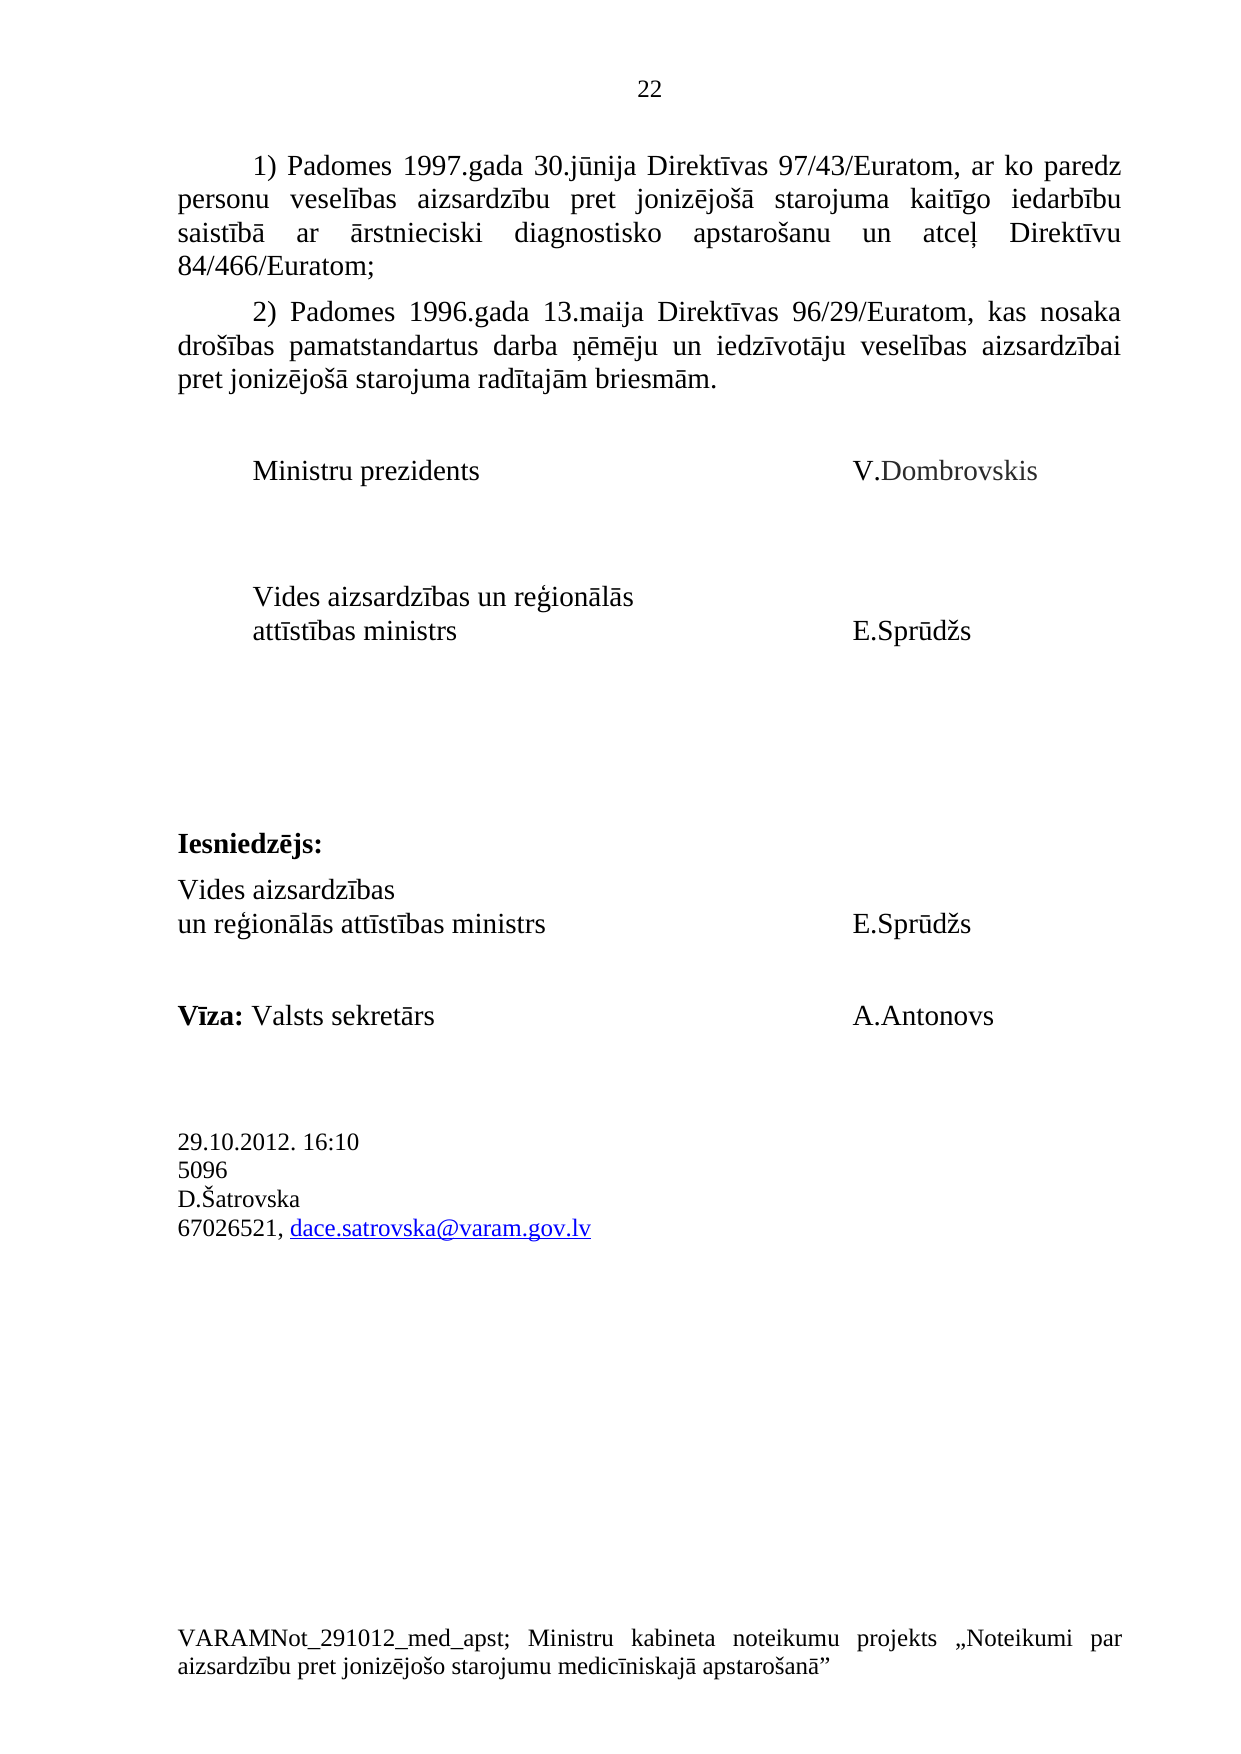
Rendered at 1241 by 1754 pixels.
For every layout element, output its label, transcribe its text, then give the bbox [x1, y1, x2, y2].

text 67026521, dace.satrovska@varam.gov.lv [177, 1213, 1122, 1242]
text 5096 [177, 1155, 1122, 1184]
text Vides aizsardzības [177, 872, 1122, 906]
text Vīza: Valsts sekretārs A.Antonovs [177, 998, 1122, 1032]
text D.Šatrovska [177, 1184, 1122, 1213]
text 29.10.2012. 16:10 [177, 1127, 1122, 1155]
text Iesniedzējs: [177, 826, 1122, 860]
text un reģionālās attīstības ministrs E.Sprūdžs [177, 906, 1122, 939]
subtitle Vides aizsardzības un reģionālās [177, 579, 1122, 613]
subtitle attīstības ministrs E.Sprūdžs [177, 613, 1122, 646]
text 1) Padomes 1997.gada 30.jūnija Direktīvas 97/43/Euratom, ar ko paredz personu veselības aizsardzību pret jonizējošā starojuma kaitīgo iedarbību saistībā ar ārstnieciski diagnostisko apstarošanu un atceļ Direktīvu 84/466/Euratom; [177, 148, 1122, 282]
text 2) Padomes 1996.gada 13.maija Direktīvas 96/29/Euratom, kas nosaka drošības pamatstandartus darba ņēmēju un iedzīvotāju veselības aizsardzībai pret jonizējošā starojuma radītajām briesmām. [177, 294, 1122, 395]
text Ministru prezidents V.Dombrovskis [177, 453, 1122, 487]
